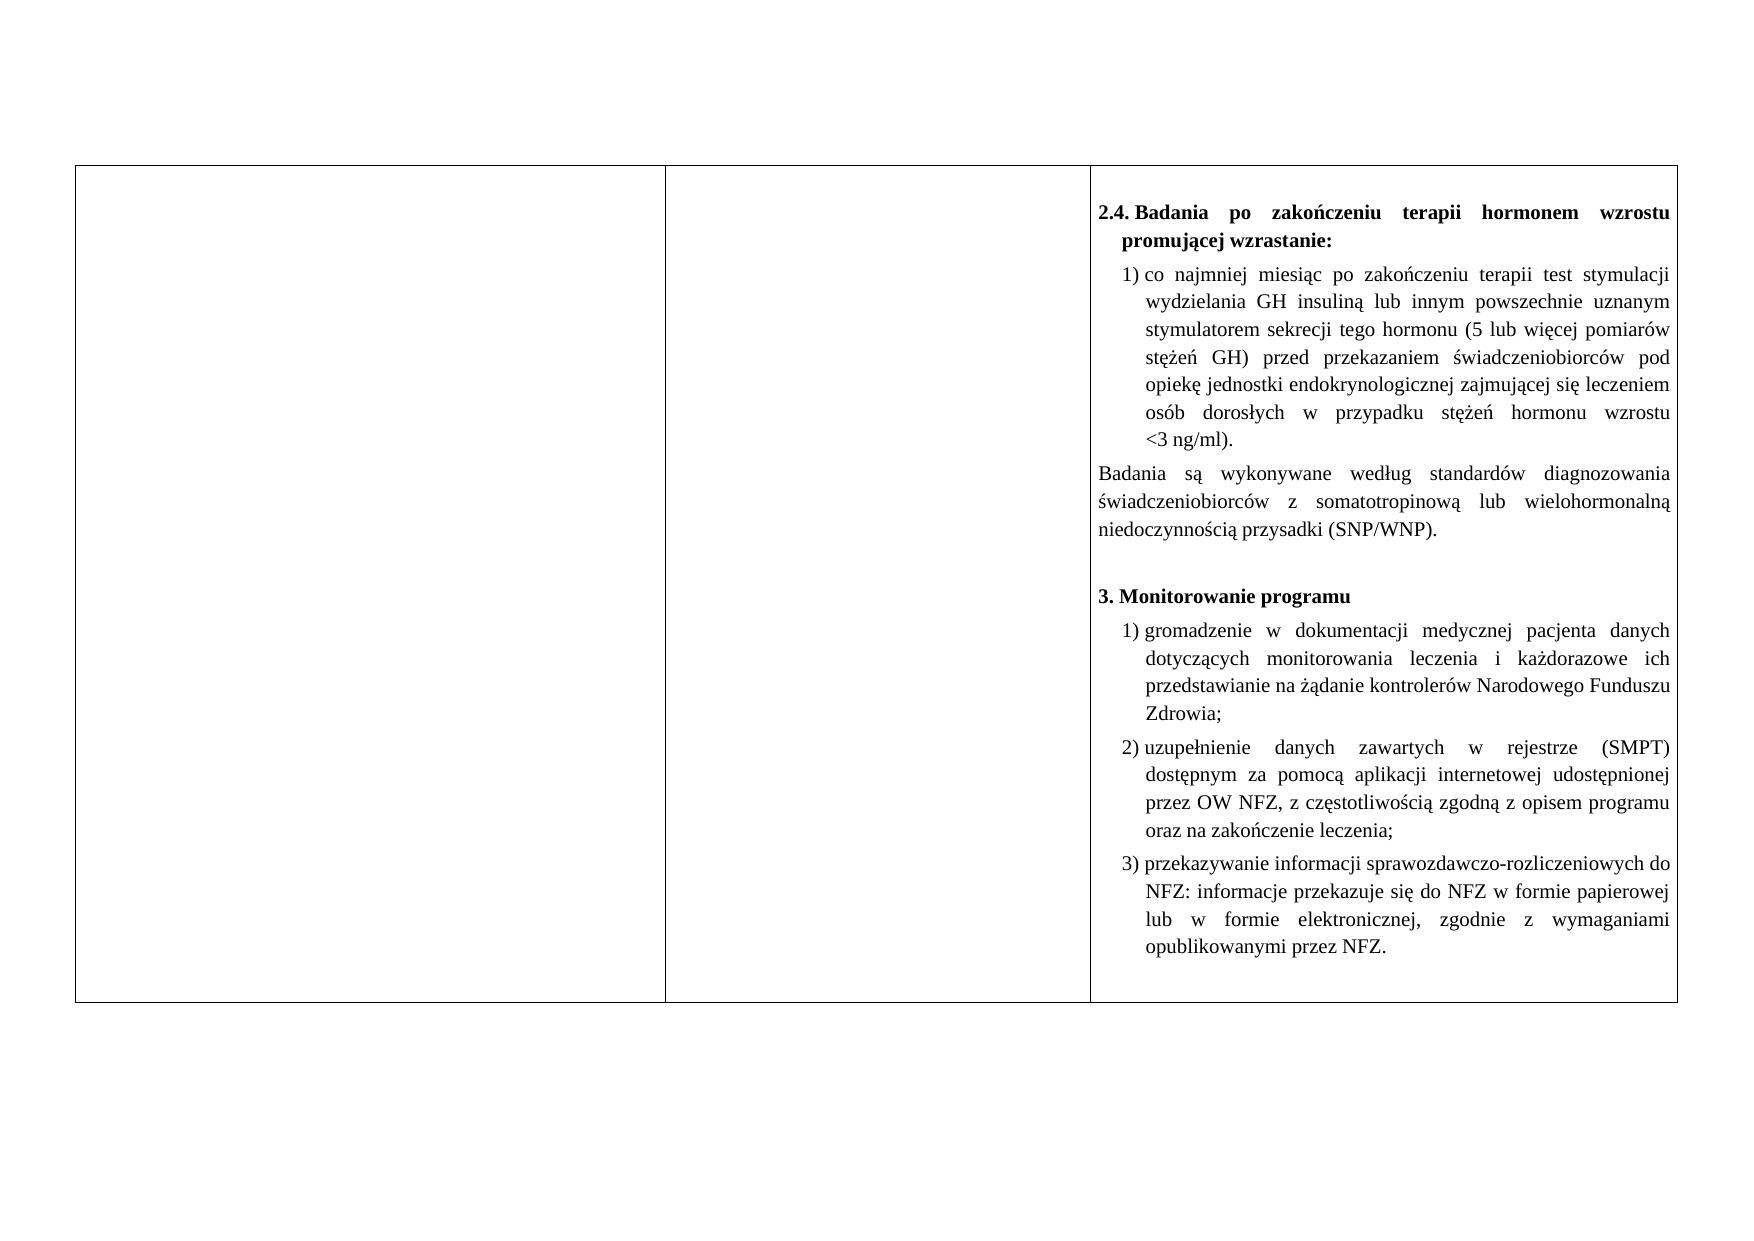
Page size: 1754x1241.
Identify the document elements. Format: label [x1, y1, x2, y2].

table_cell [76, 166, 665, 1002]
table_cell [666, 166, 1090, 1002]
table_cell [1091, 166, 1677, 1002]
